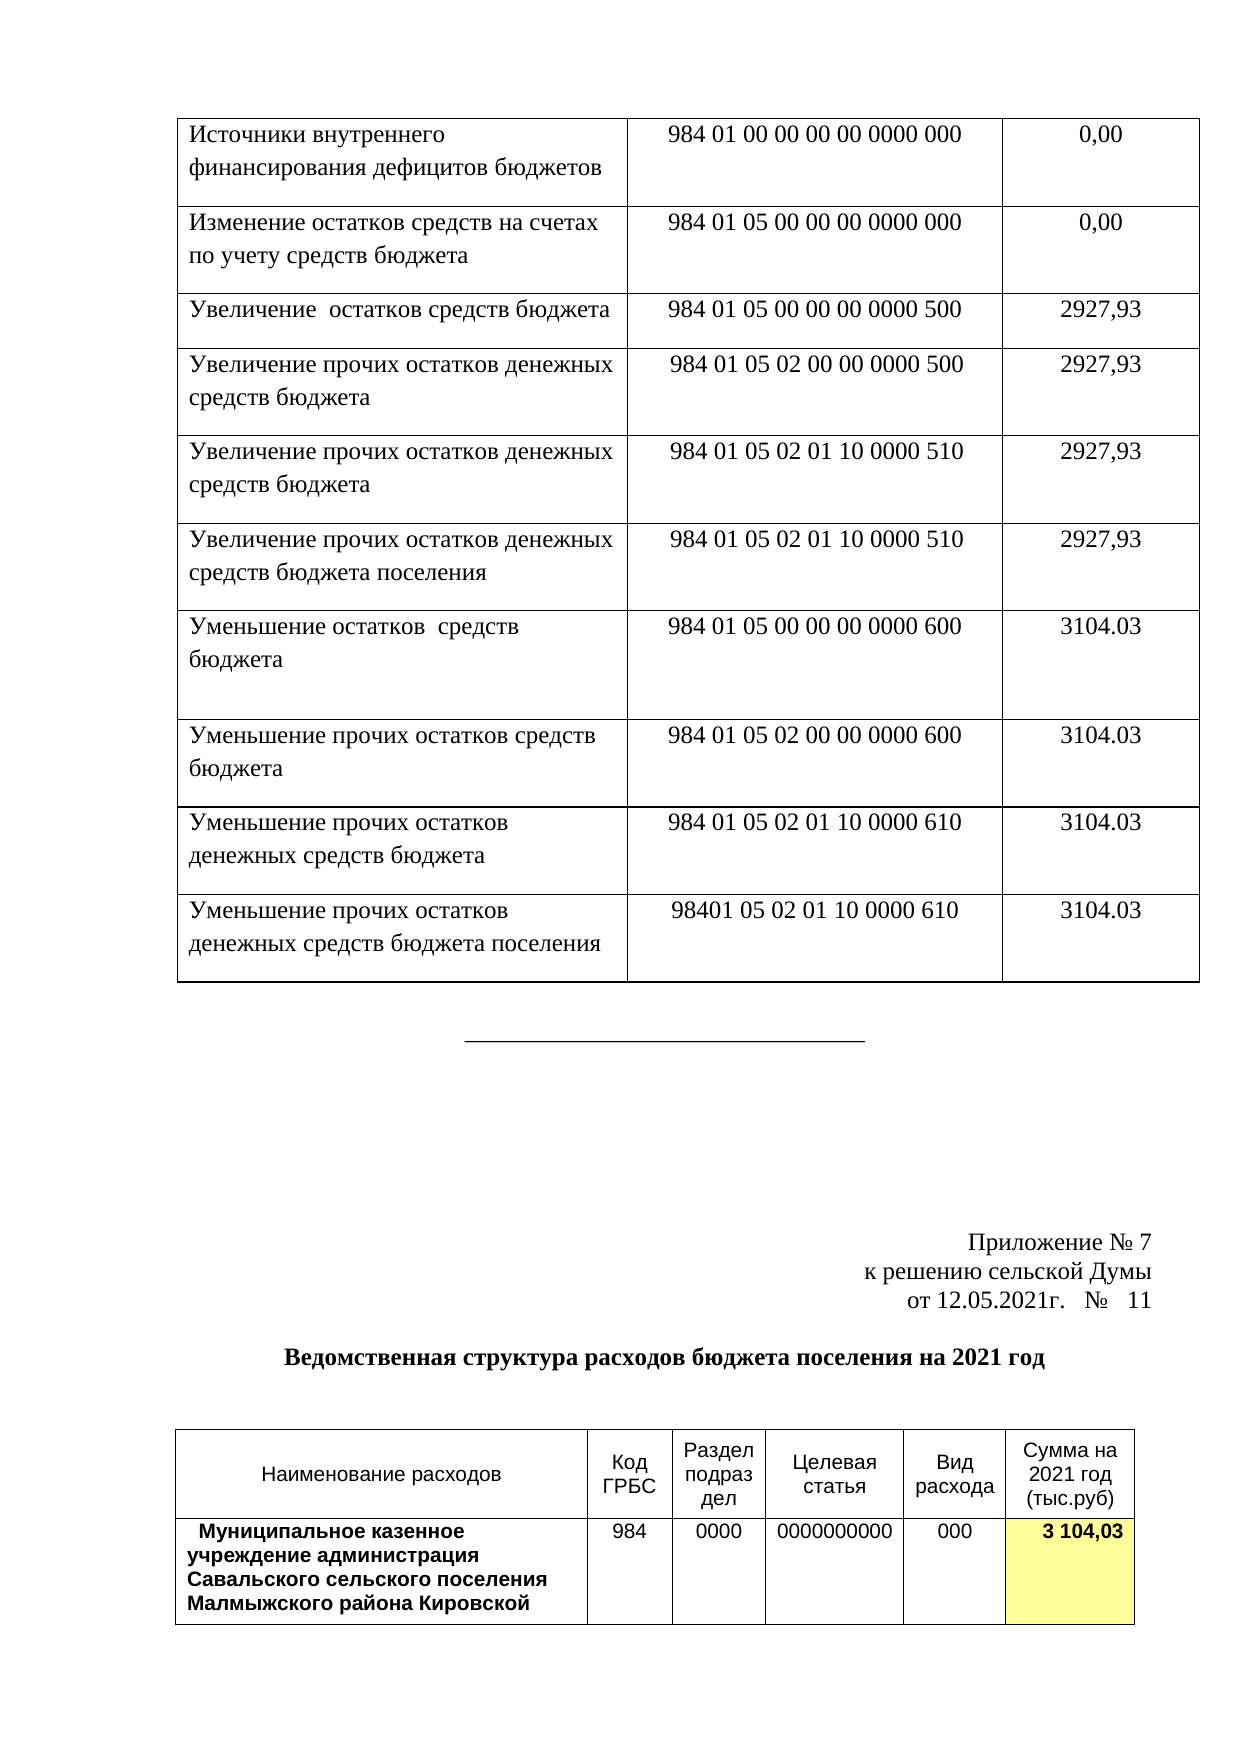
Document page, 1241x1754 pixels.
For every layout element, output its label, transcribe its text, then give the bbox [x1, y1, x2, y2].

table_cell Уменьшение прочих остатков денежных средств бюджета [178, 808, 627, 894]
table_cell 984 [588, 1519, 672, 1624]
table_cell 984 01 05 00 00 00 0000 600 [628, 611, 1002, 719]
table_cell Увеличение остатков средств бюджета [178, 294, 627, 348]
table_cell 984 01 05 02 01 10 0000 610 [628, 808, 1002, 894]
table_cell 0000 [673, 1519, 765, 1624]
table_cell 3 104,03 [1006, 1519, 1134, 1624]
table_header Вид расхода [904, 1430, 1005, 1518]
text Ведомственная структура расходов бюджета поселения на 2021 год [177, 1342, 1152, 1371]
table_cell 2927,93 [1003, 349, 1199, 435]
table_cell 984 01 05 02 01 10 0000 510 [628, 524, 1002, 610]
table_cell 000 [904, 1519, 1005, 1624]
table_cell 0,00 [1003, 207, 1199, 293]
table_cell 984 01 00 00 00 00 0000 000 [628, 119, 1002, 206]
table_header Наименование расходов [176, 1430, 587, 1518]
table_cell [176, 1519, 587, 1624]
table_cell 984 01 05 00 00 00 0000 000 [628, 207, 1002, 293]
table_cell Уменьшение прочих остатков средств бюджета [178, 720, 627, 806]
table_cell 0000000000 [766, 1519, 903, 1624]
text к решению сельской Думы [177, 1256, 1152, 1285]
table_cell 3104.03 [1003, 808, 1199, 894]
table_cell 98401 05 02 01 10 0000 610 [628, 895, 1002, 981]
table_cell Увеличение прочих остатков денежных средств бюджета [178, 349, 627, 435]
table_header Сумма на 2021 год (тыс.руб) [1006, 1430, 1134, 1518]
text от 12.05.2021г. № 11 [177, 1285, 1152, 1314]
table_cell 3104.03 [1003, 611, 1199, 719]
table_cell 2927,93 [1003, 436, 1199, 523]
table_cell 0,00 [1003, 119, 1199, 206]
table_cell 3104.03 [1003, 720, 1199, 806]
table_cell 984 01 05 02 00 00 0000 500 [628, 349, 1002, 435]
table_header Раздел подраз дел [673, 1430, 765, 1518]
table_cell 984 01 05 00 00 00 0000 500 [628, 294, 1002, 348]
table_cell 2927,93 [1003, 524, 1199, 610]
table_cell Уменьшение остатков средств бюджета [178, 611, 627, 719]
table_cell Изменение остатков средств на счетах по учету средств бюджета [178, 207, 627, 293]
table_cell Уменьшение прочих остатков денежных средств бюджета поселения [178, 895, 627, 981]
table_cell Источники внутреннего финансирования дефицитов бюджетов [178, 119, 627, 206]
table_header Целевая статья [766, 1430, 903, 1518]
table_cell 984 01 05 02 01 10 0000 510 [628, 436, 1002, 523]
table_cell 2927,93 [1003, 294, 1199, 348]
text ________________________________ [177, 1016, 1152, 1045]
text Приложение № 7 [177, 1227, 1152, 1256]
table_cell Увеличение прочих остатков денежных средств бюджета [178, 436, 627, 523]
table_cell 3104.03 [1003, 895, 1199, 981]
table_cell Увеличение прочих остатков денежных средств бюджета поселения [178, 524, 627, 610]
table_cell 984 01 05 02 00 00 0000 600 [628, 720, 1002, 806]
table_header Код ГРБС [588, 1430, 672, 1518]
